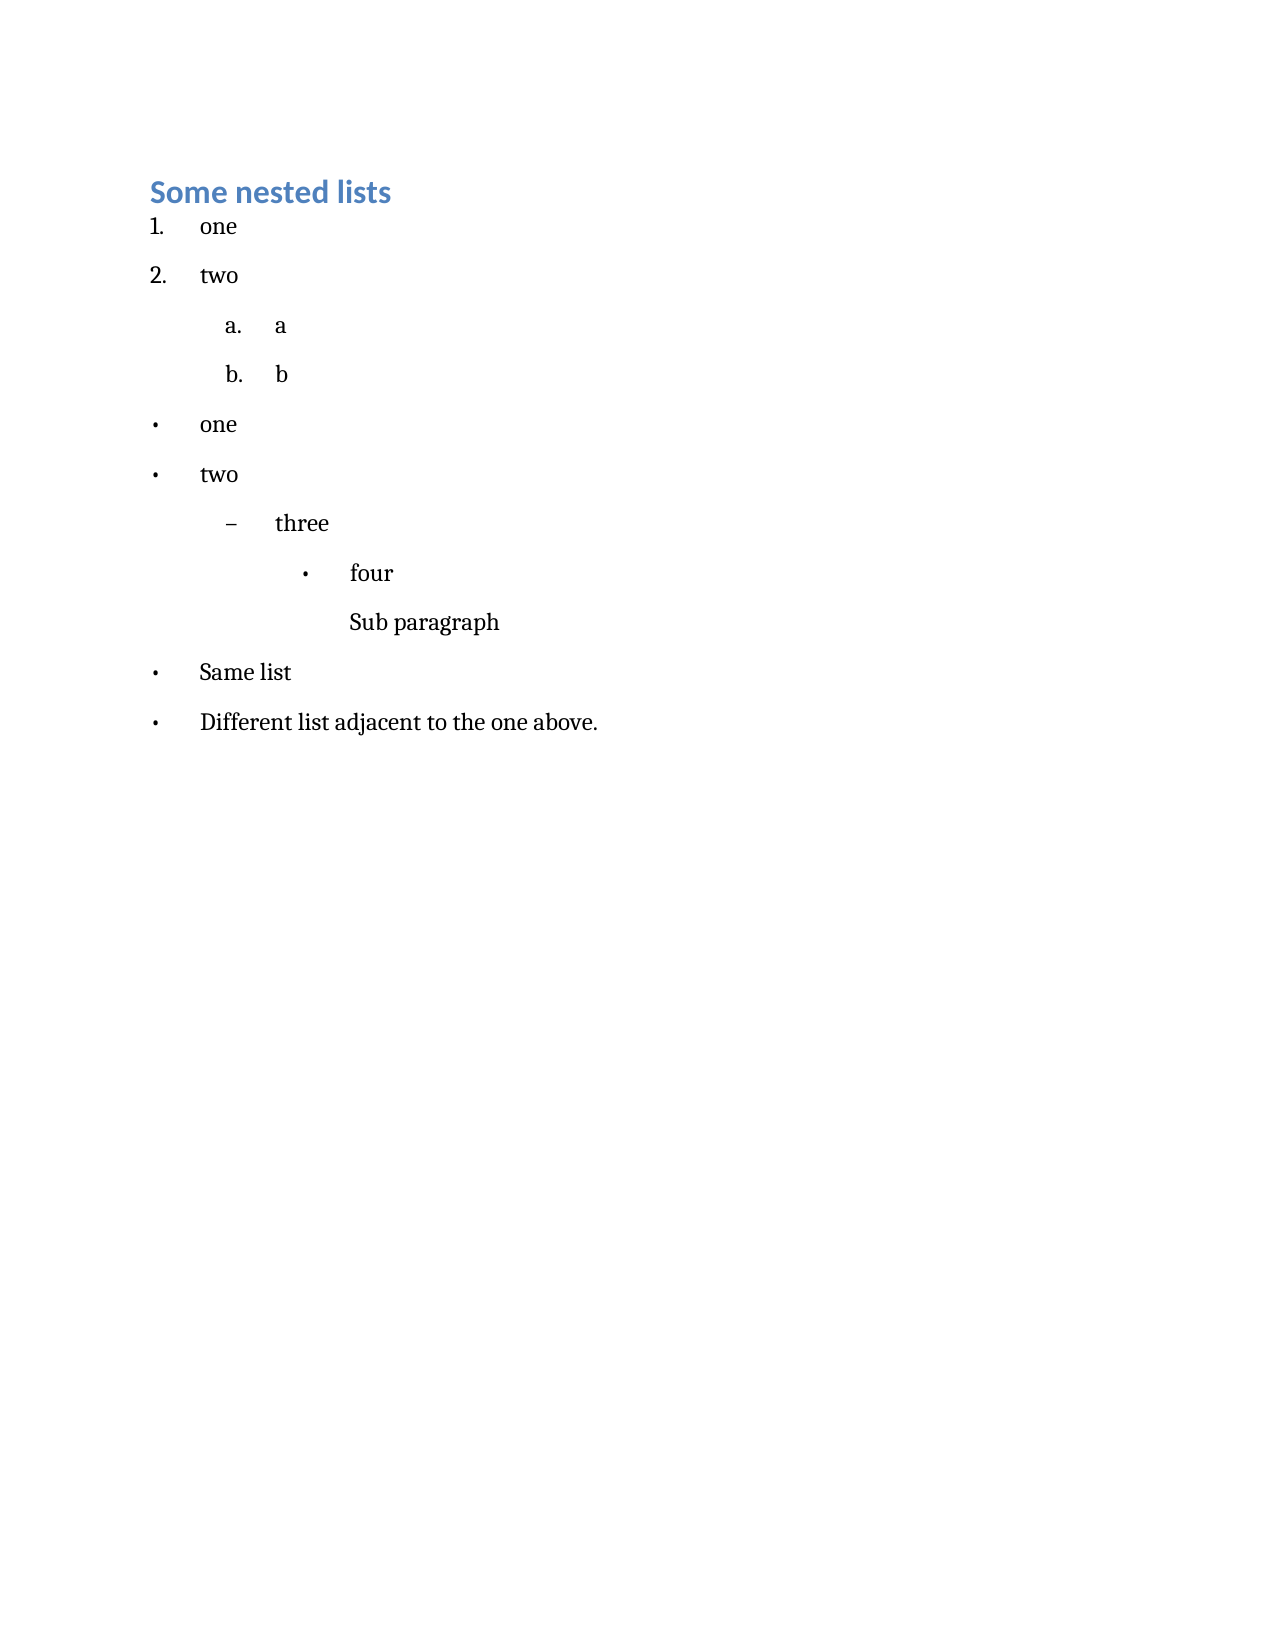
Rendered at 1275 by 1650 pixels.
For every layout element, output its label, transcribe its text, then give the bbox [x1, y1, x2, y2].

list Sub paragraph [300, 608, 1125, 637]
list one [150, 212, 1125, 240]
list four [300, 559, 1125, 587]
list Same list [150, 658, 1125, 687]
list a [225, 311, 1125, 339]
subtitle Some nested lists [150, 171, 1125, 212]
list Different list adjacent to the one above. [150, 707, 1125, 736]
list two [150, 261, 1125, 290]
list three [225, 509, 1125, 538]
list two [150, 459, 1125, 488]
list one [150, 410, 1125, 439]
list b [225, 360, 1125, 389]
